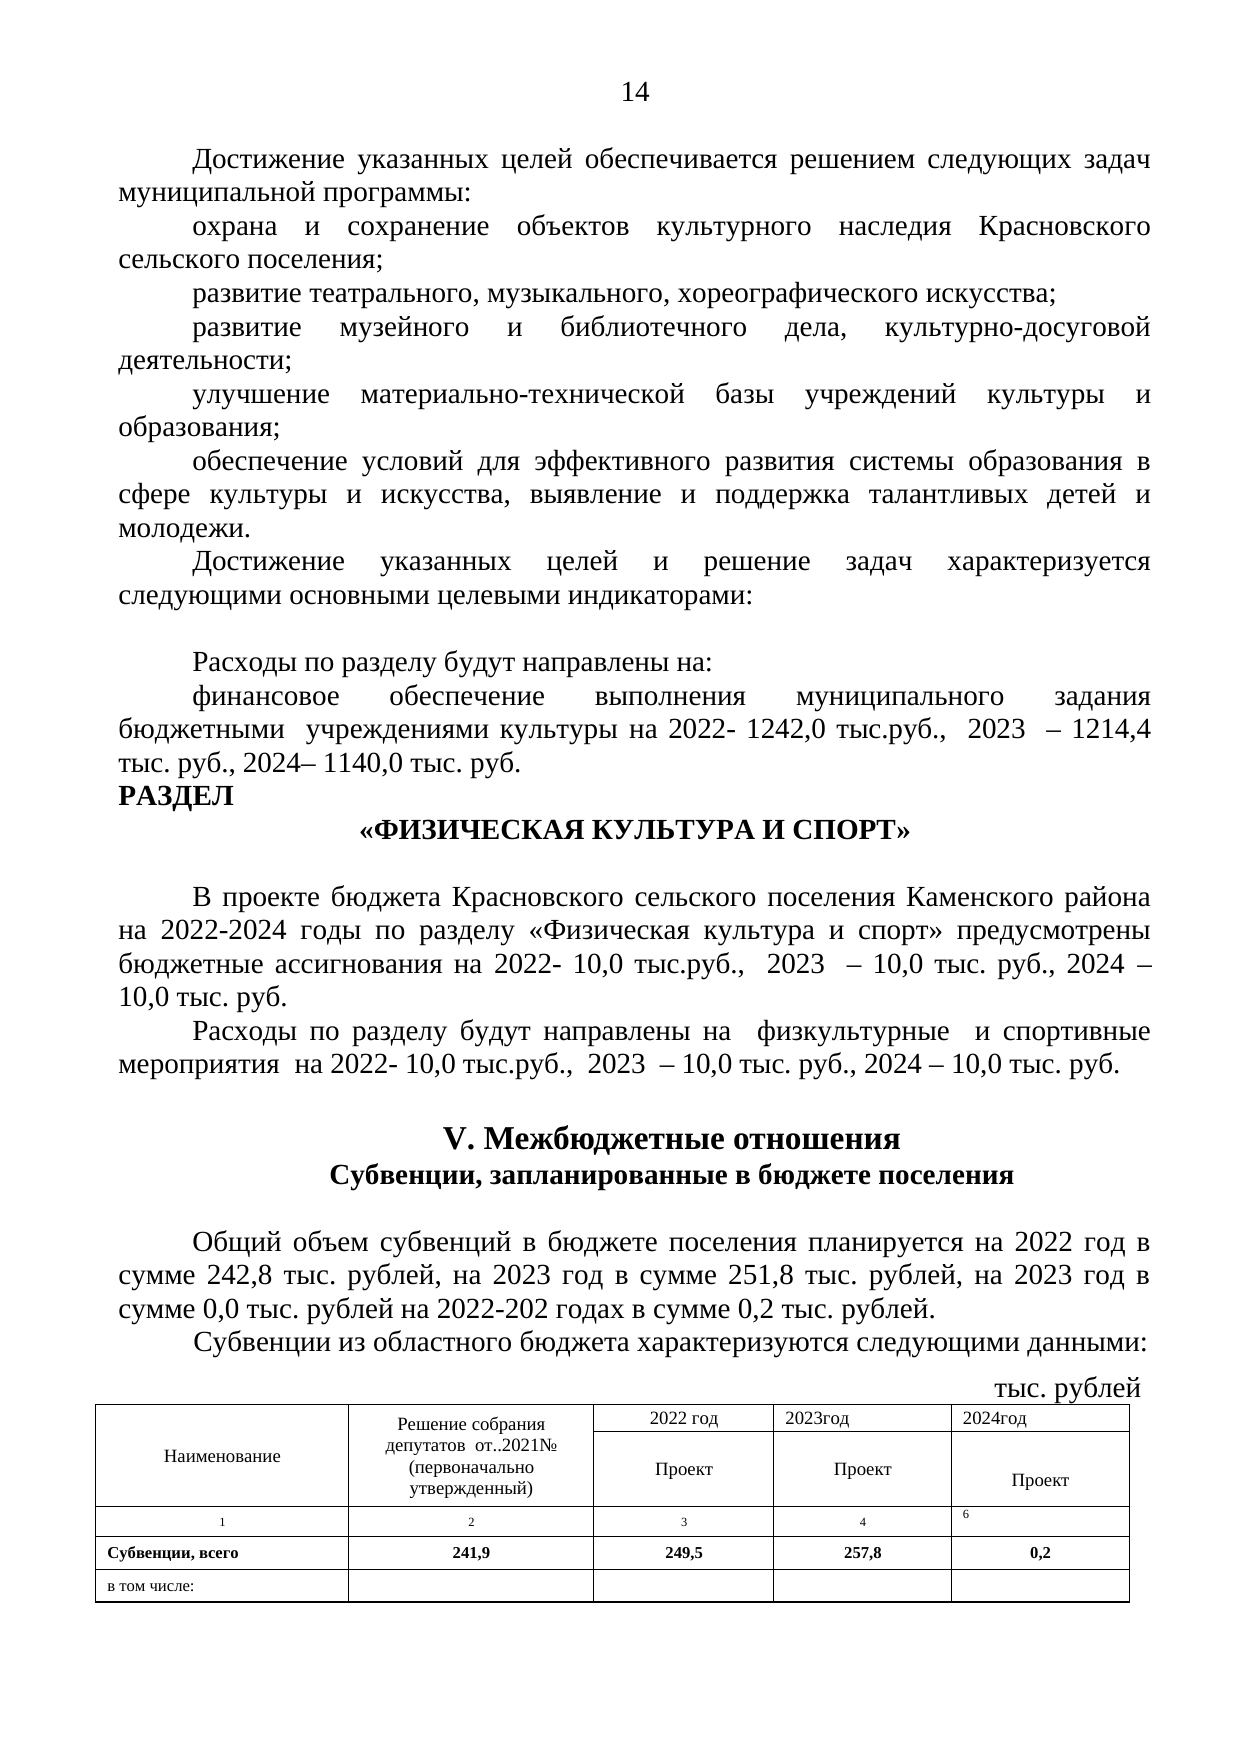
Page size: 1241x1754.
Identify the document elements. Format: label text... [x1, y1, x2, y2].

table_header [349, 1405, 593, 1506]
table_cell [952, 1570, 1129, 1601]
text Субвенции, запланированные в бюджете поселения [118, 1157, 1152, 1190]
text Достижение указанных целей обеспечивается решением следующих задач муниципальной программы: [118, 141, 1152, 208]
table_cell [349, 1570, 593, 1601]
text Достижение указанных целей и решение задач характеризуется следующими основными целевыми индикаторами: [118, 543, 1152, 611]
text развитие музейного и библиотечного дела, культурно-досуговой деятельности; [118, 309, 1152, 376]
table_cell 1 [96, 1507, 348, 1536]
table_cell 257,8 [774, 1537, 951, 1569]
text V. Межбюджетные отношения [118, 1118, 1152, 1157]
table_cell Проект [774, 1432, 951, 1506]
table_cell 3 [594, 1507, 773, 1536]
table_cell Субвенции, всего [96, 1537, 348, 1569]
table_cell 4 [774, 1507, 951, 1536]
text обеспечение условий для эффективного развития системы образования в сфере культуры и искусства, выявление и поддержка талантливых детей и молодежи. [118, 443, 1152, 543]
text Субвенции из областного бюджета характеризуются следующими данными: [118, 1324, 1152, 1358]
text Расходы по разделу будут направлены на физкультурные и спортивные мероприятия на 2022- 10,0 тыс.руб., 2023 – 10,0 тыс. руб., 2024 – 10,0 тыс. руб. [118, 1013, 1152, 1080]
text РАЗДЕЛ [118, 778, 1152, 812]
table_header 2024год [952, 1405, 1129, 1431]
text тыс. рублей [118, 1371, 1152, 1404]
text улучшение материально-технической базы учреждений культуры и образования; [118, 376, 1152, 443]
table_cell [594, 1570, 773, 1601]
text охрана и сохранение объектов культурного наследия Красновского сельского поселения; [118, 208, 1152, 275]
table_cell 249,5 [594, 1537, 773, 1569]
table_cell 2 [349, 1507, 593, 1536]
table_header 2022 год [594, 1405, 773, 1431]
text Расходы по разделу будут направлены на: [118, 644, 1152, 678]
table_cell Проект [952, 1432, 1129, 1506]
text Общий объем субвенций в бюджете поселения планируется на 2022 год в сумме 242,8 тыс. рублей, на 2023 год в сумме 251,8 тыс. рублей, на 2023 год в сумме 0,0 тыс. рублей на 2022-202 годах в сумме 0,2 тыс. рублей. [118, 1224, 1152, 1324]
table_header Наименование [96, 1405, 348, 1506]
text «ФИЗИЧЕСКАЯ КУЛЬТУРА И СПОРТ» [118, 812, 1152, 845]
text В проекте бюджета Красновского сельского поселения Каменского района на 2022-2024 годы по разделу «Физическая культура и спорт» предусмотрены бюджетные ассигнования на 2022- 10,0 тыс.руб., 2023 – 10,0 тыс. руб., 2024 – 10,0 тыс. руб. [118, 879, 1152, 1013]
table_cell 241,9 [349, 1537, 593, 1569]
table_cell 0,2 [952, 1537, 1129, 1569]
table_cell в том числе: [96, 1570, 348, 1601]
text развитие театрального, музыкального, хореографического искусства; [118, 275, 1152, 309]
table_cell Проект [594, 1432, 773, 1506]
text финансовое обеспечение выполнения муниципального задания бюджетными учреждениями культуры на 2022- 1242,0 тыс.руб., 2023 – 1214,4 тыс. руб., 2024– 1140,0 тыс. руб. [118, 678, 1152, 778]
table_cell 6 [952, 1507, 1129, 1536]
table_header 2023год [774, 1405, 951, 1431]
table_cell [774, 1570, 951, 1601]
